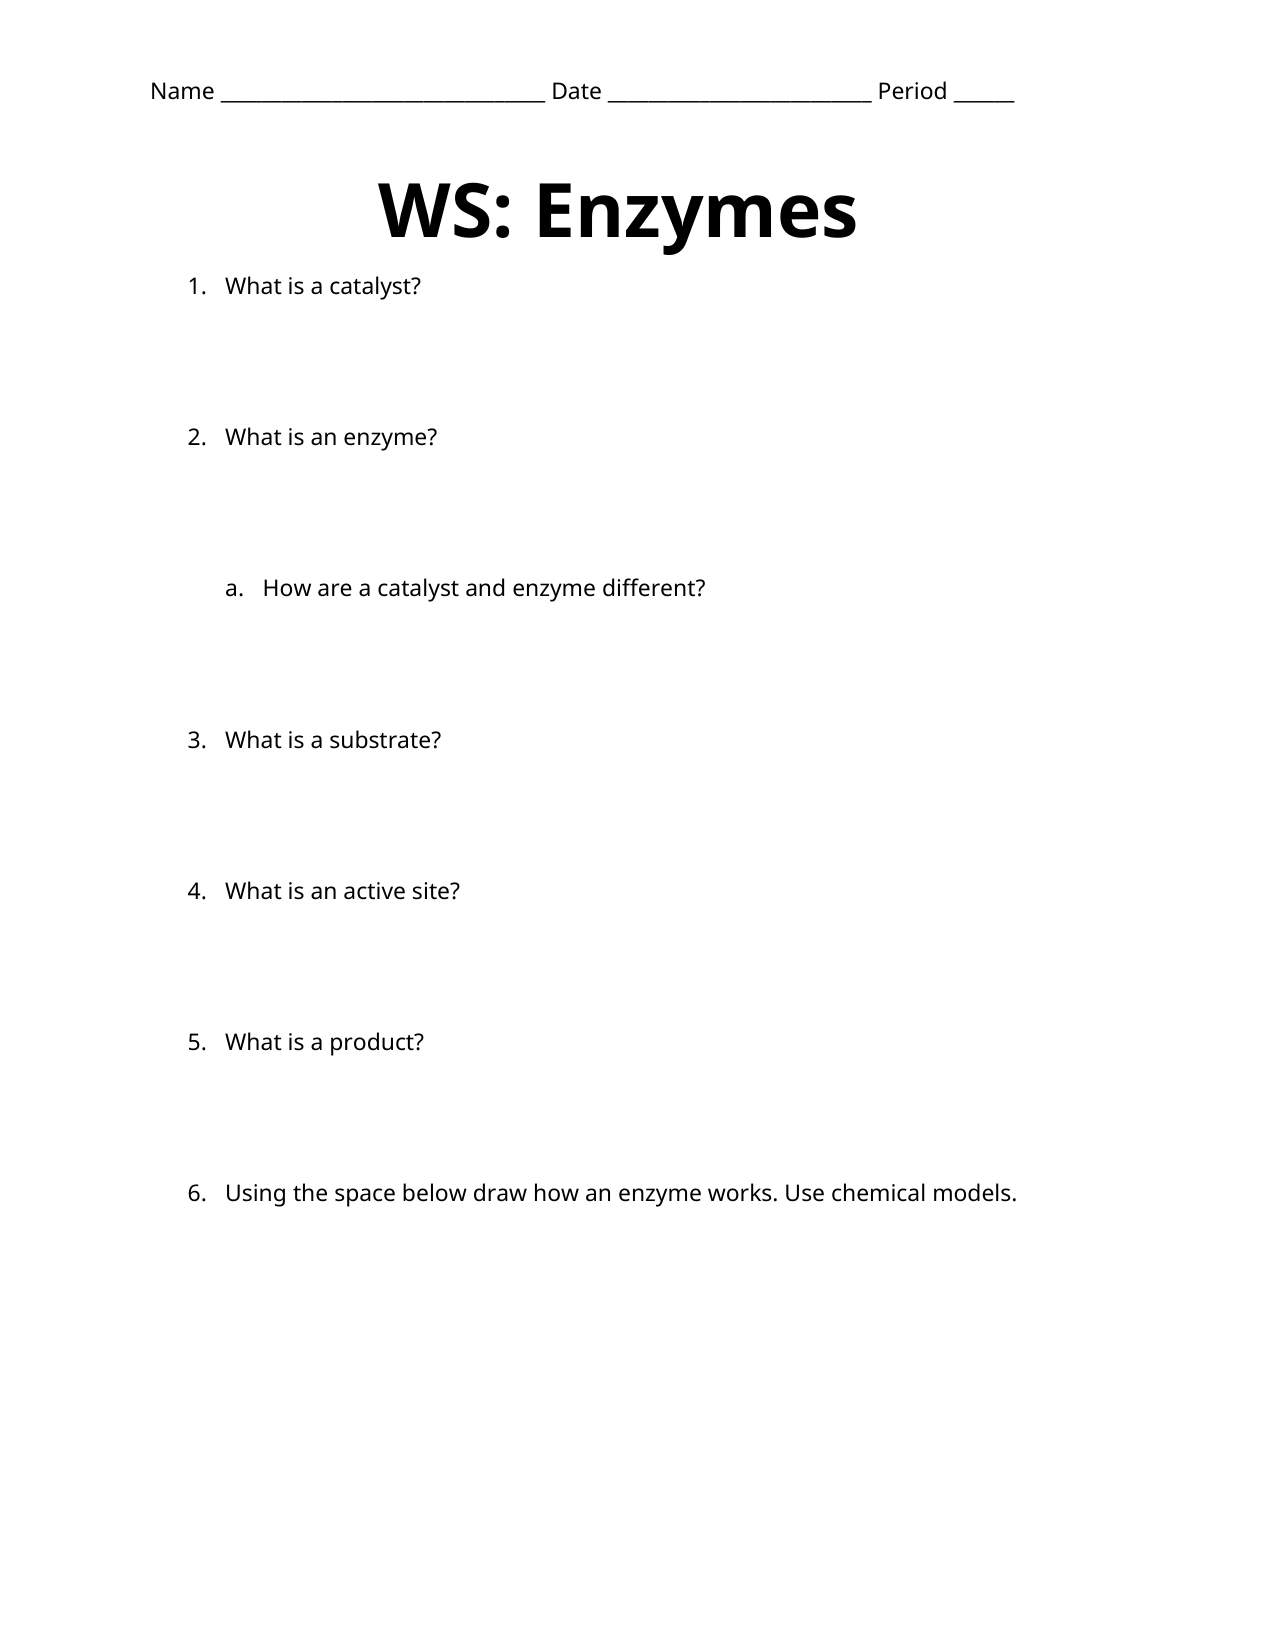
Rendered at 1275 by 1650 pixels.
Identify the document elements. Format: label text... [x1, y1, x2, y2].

list Using the space below draw how an enzyme works. Use chemical models. [187, 1177, 1125, 1208]
list What is a product? [187, 1026, 1125, 1057]
list What is a catalyst? [187, 150, 1125, 301]
list What is a substrate? [187, 723, 1125, 755]
list What is an enzyme? [187, 421, 1125, 452]
list What is an active site? [187, 875, 1125, 906]
list How are a catalyst and enzyme different? [225, 572, 1125, 603]
